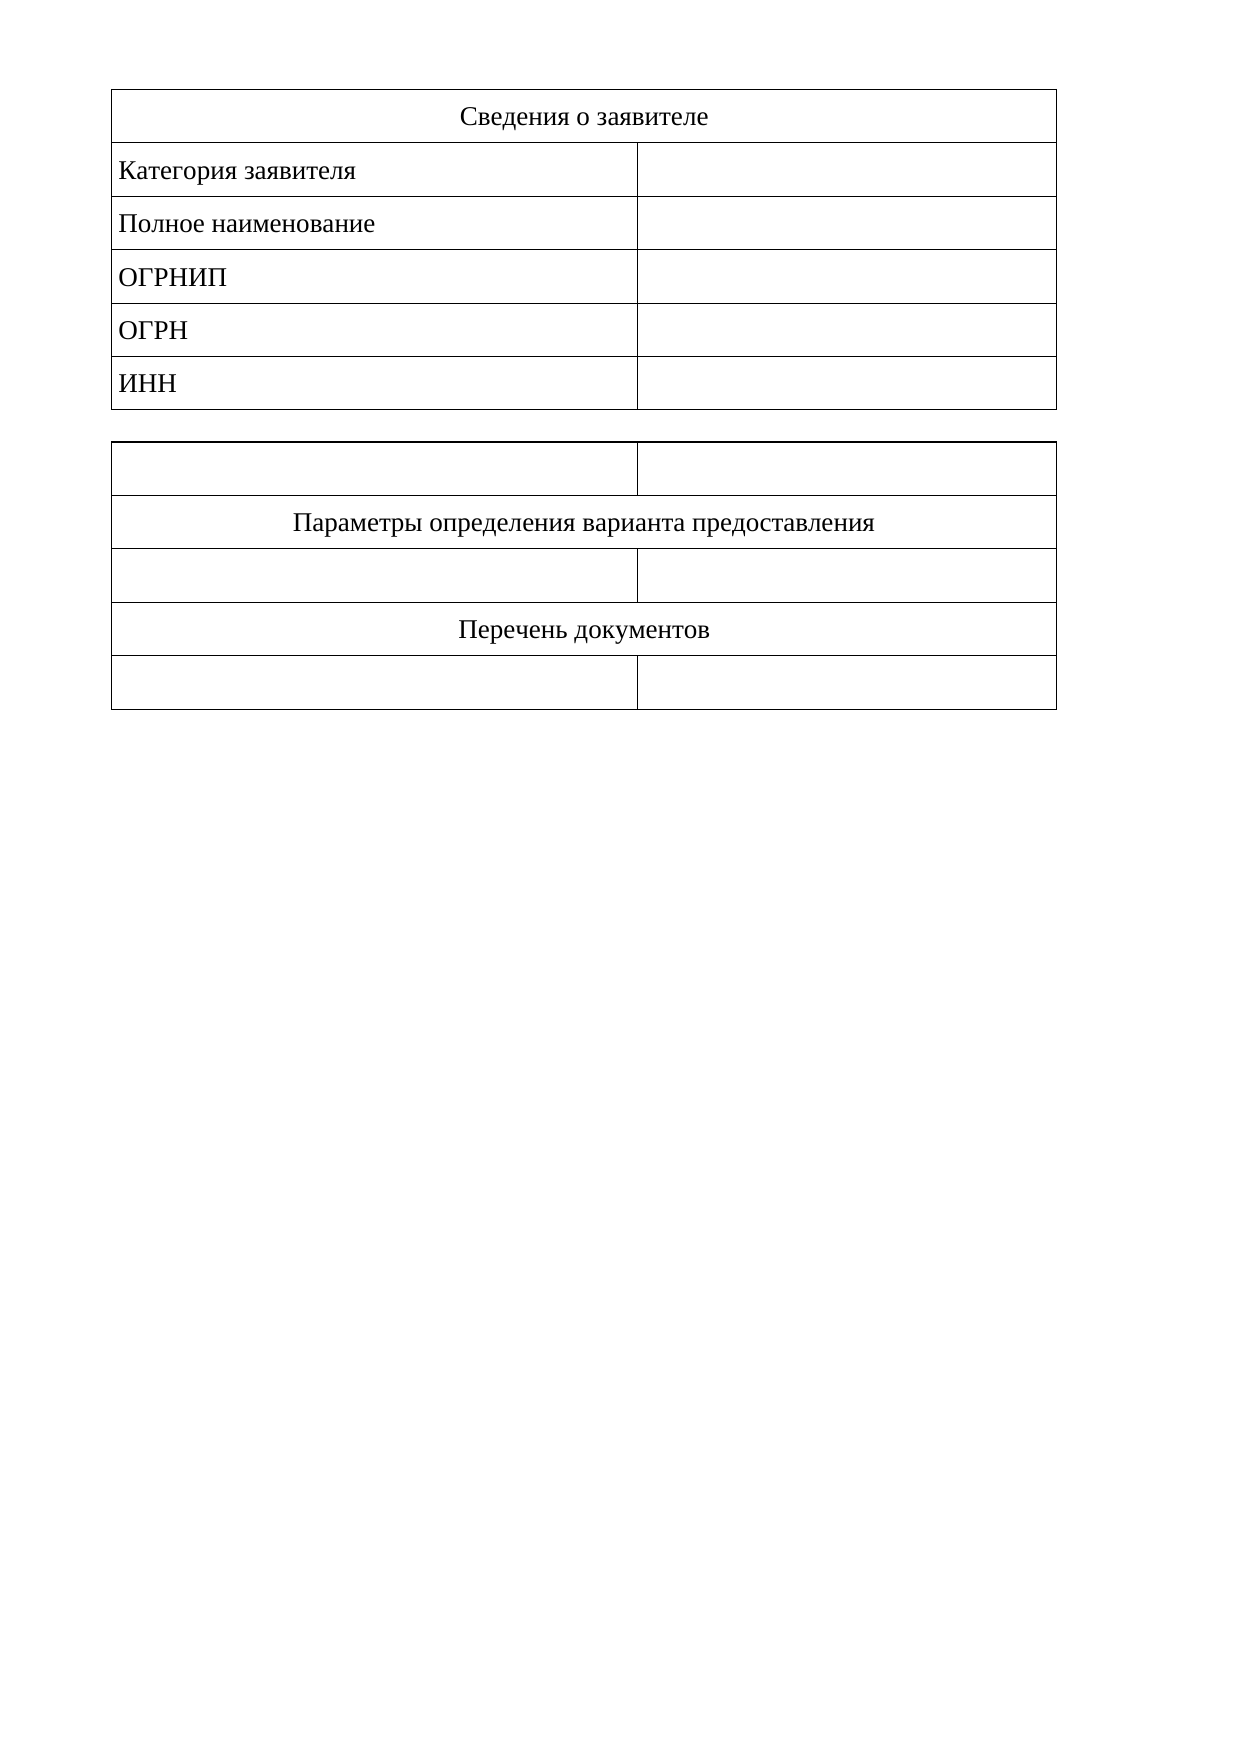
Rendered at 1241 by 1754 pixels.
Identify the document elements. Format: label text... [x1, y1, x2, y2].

table_cell Сведения о заявителе [112, 90, 1056, 142]
table_cell Параметры определения варианта предоставления [112, 496, 1056, 548]
table_cell [638, 357, 1056, 409]
table_header [638, 443, 1056, 495]
table_cell [638, 304, 1056, 356]
table_cell [112, 549, 637, 602]
table_cell [638, 656, 1056, 709]
table_cell Перечень документов [112, 603, 1056, 655]
table_cell ОГРН [112, 304, 637, 356]
table_cell [638, 143, 1056, 196]
table_cell [638, 549, 1056, 602]
table_cell [112, 656, 637, 709]
table_cell Категория заявителя [112, 143, 637, 196]
table_cell [638, 250, 1056, 302]
table_header [112, 443, 637, 495]
table_cell ОГРНИП [112, 250, 637, 302]
table_cell ИНН [112, 357, 637, 409]
table_cell Полное наименование [112, 197, 637, 249]
table_cell [638, 197, 1056, 249]
